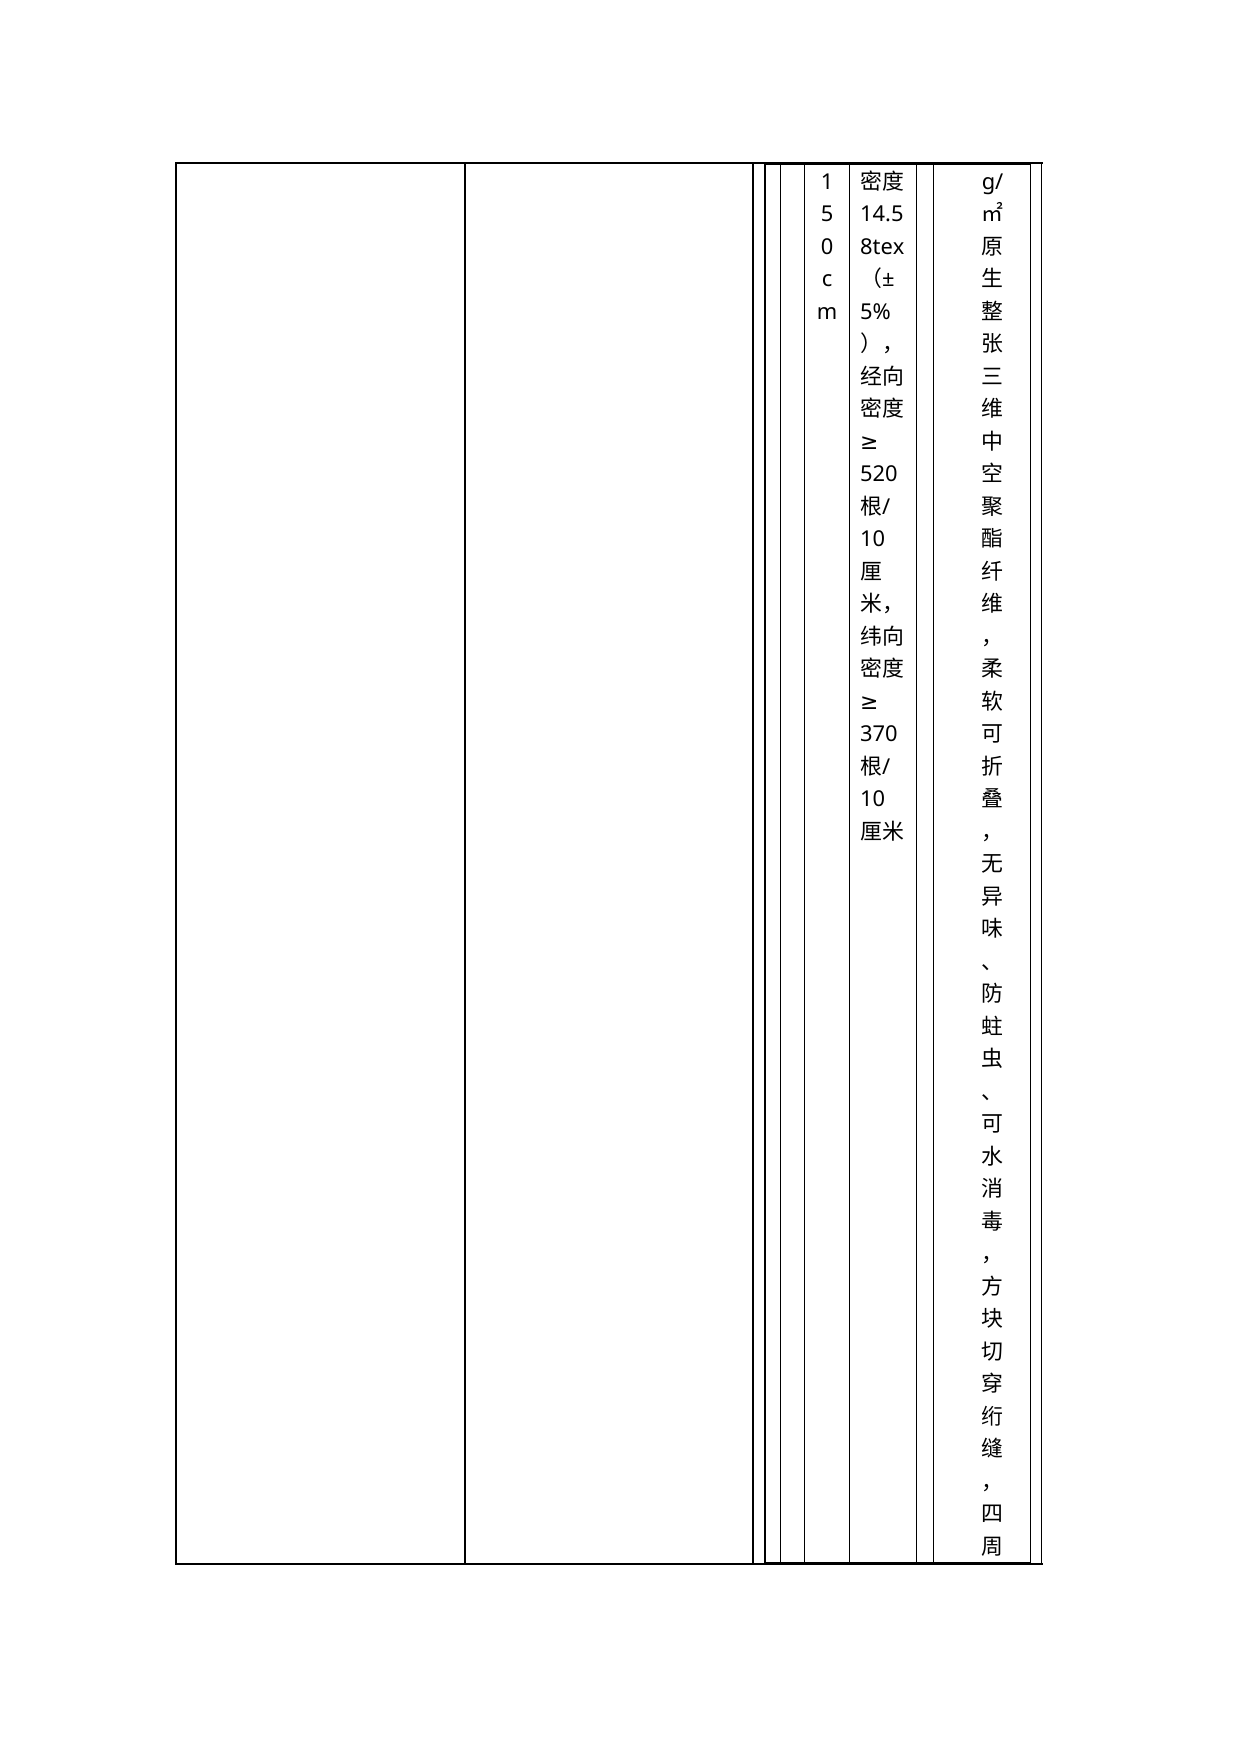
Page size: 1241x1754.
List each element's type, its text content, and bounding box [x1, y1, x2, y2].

table_cell [754, 164, 764, 1563]
table_cell [1031, 164, 1041, 1563]
table_cell [781, 165, 804, 1562]
table_cell [766, 165, 780, 1562]
table_cell [805, 165, 849, 1562]
table_cell [917, 165, 933, 1562]
table_cell 1 [466, 164, 752, 1563]
table_cell [177, 164, 464, 1563]
table_cell [850, 165, 916, 1562]
table_cell [934, 165, 1030, 1562]
